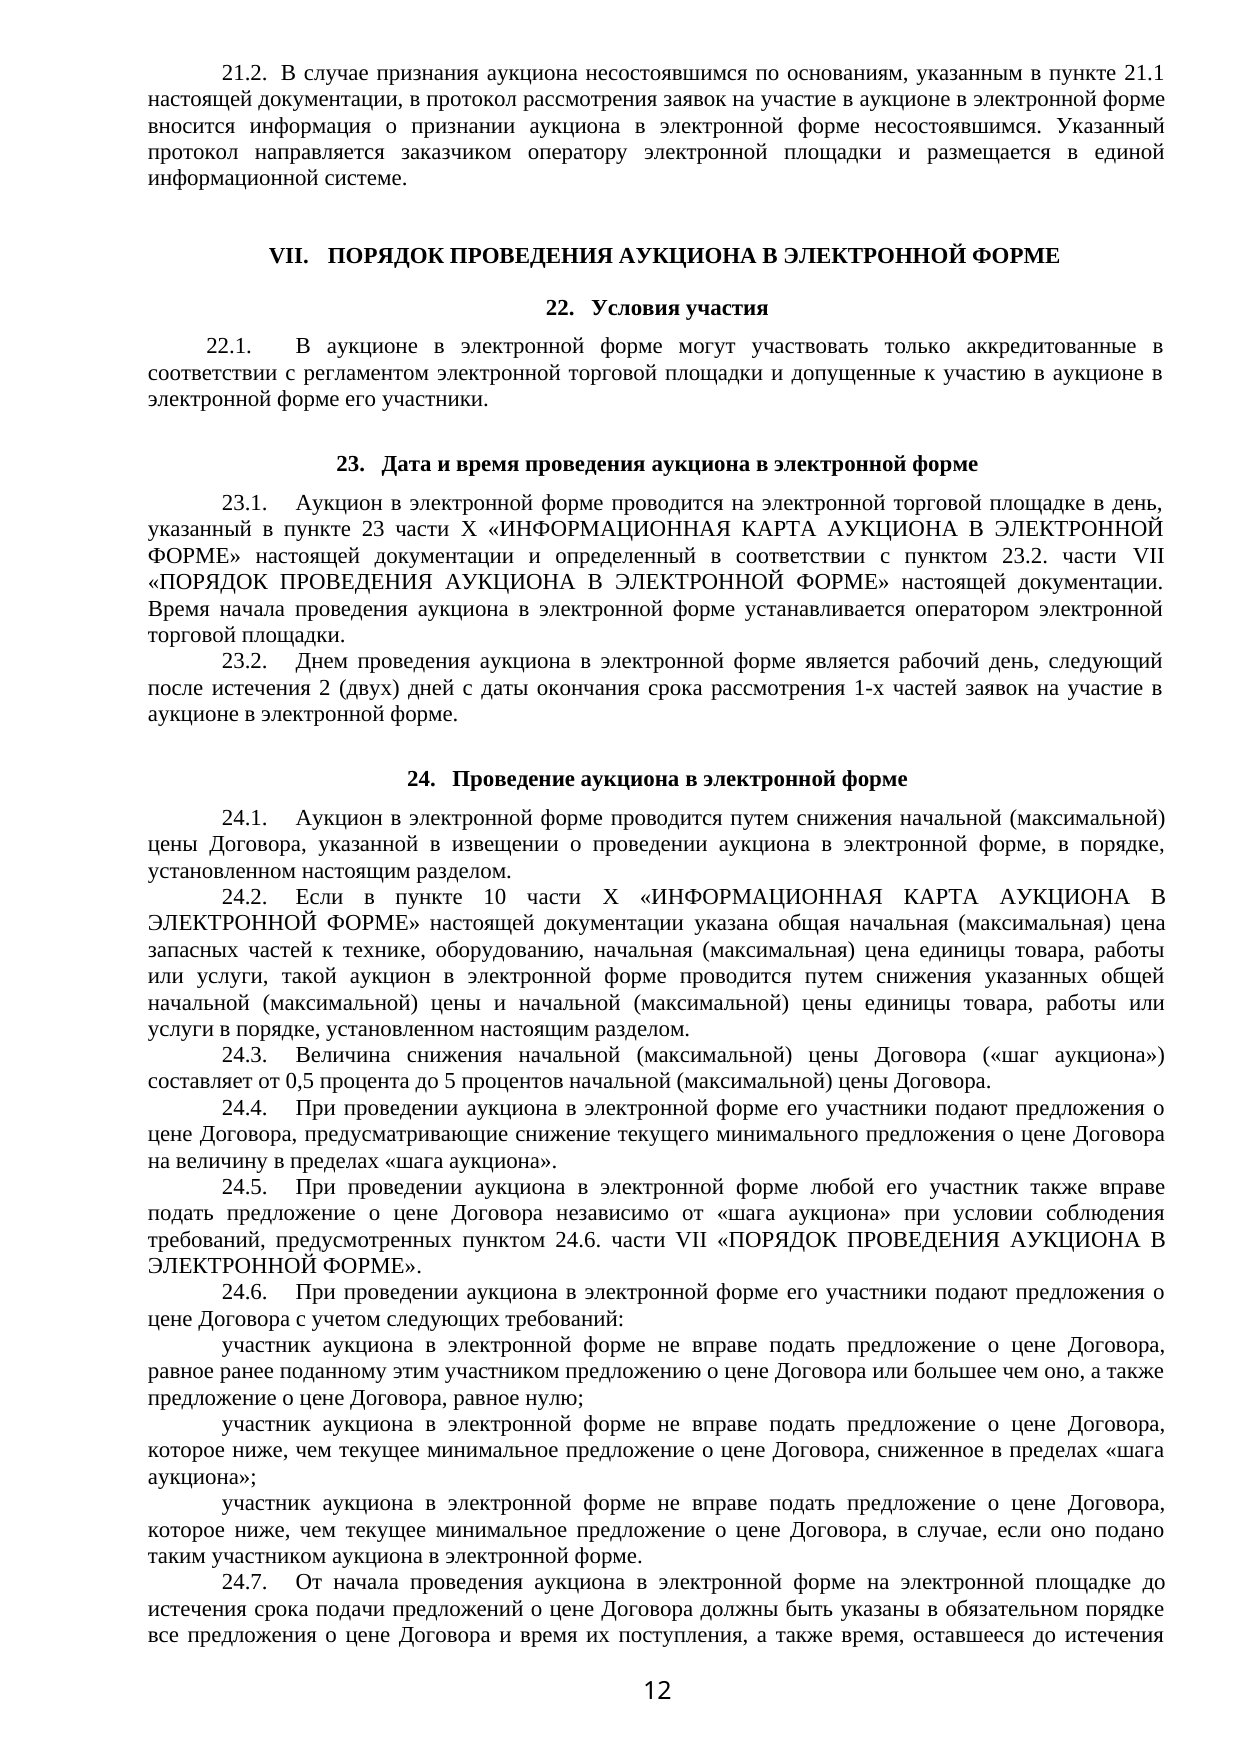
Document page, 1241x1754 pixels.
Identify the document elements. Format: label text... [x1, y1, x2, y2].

text участник аукциона в электронной форме не вправе подать предложение о цене Договора, которое ниже, чем текущее минимальное предложение о цене Договора, сниженное в пределах «шага аукциона»; [148, 1410, 1167, 1489]
list Если в пункте 10 части X «ИНФОРМАЦИОННАЯ КАРТА АУКЦИОНА В ЭЛЕКТРОННОЙ ФОРМЕ» настоящей документации указана общая начальная (максимальная) цена запасных частей к технике, оборудованию, начальная (максимальная) цена единицы товара, работы или услуги, такой аукцион в электронной форме проводится путем снижения указанных общей начальной (максимальной) цены и начальной (максимальной) цены единицы товара, работы или услуги в порядке, установленном настоящим разделом. [148, 883, 1167, 1041]
subtitle ПОРЯДОК ПРОВЕДЕНИЯ АУКЦИОНА В ЭЛЕКТРОННОЙ ФОРМЕ [148, 242, 1167, 268]
list В случае признания аукциона несостоявшимся по основаниям, указанным в пункте 21.1 настоящей документации, в протокол рассмотрения заявок на участие в аукционе в электронной форме вносится информация о признании аукциона в электронной форме несостоявшимся. Указанный протокол направляется заказчиком оператору электронной площадки и размещается в единой информационной системе. [148, 59, 1167, 191]
text участник аукциона в электронной форме не вправе подать предложение о цене Договора, которое ниже, чем текущее минимальное предложение о цене Договора, в случае, если оно подано таким участником аукциона в электронной форме. [148, 1489, 1167, 1568]
list Аукцион в электронной форме проводится на электронной торговой площадке в день, указанный в пункте 23 части X «ИНФОРМАЦИОННАЯ КАРТА АУКЦИОНА В ЭЛЕКТРОННОЙ ФОРМЕ» настоящей документации и определенный в соответствии с пунктом 23.2. части VII «ПОРЯДОК ПРОВЕДЕНИЯ АУКЦИОНА В ЭЛЕКТРОННОЙ ФОРМЕ» настоящей документации. Время начала проведения аукциона в электронной форме устанавливается оператором электронной торговой площадки. [148, 489, 1164, 647]
subtitle Проведение аукциона в электронной форме [148, 765, 1167, 792]
subtitle Условия участия [148, 293, 1167, 320]
list При проведении аукциона в электронной форме его участники подают предложения о цене Договора с учетом следующих требований: [148, 1278, 1167, 1331]
text участник аукциона в электронной форме не вправе подать предложение о цене Договора, равное ранее поданному этим участником предложению о цене Договора или большее чем оно, а также предложение о цене Договора, равное нулю; [148, 1331, 1167, 1410]
list При проведении аукциона в электронной форме его участники подают предложения о цене Договора, предусматривающие снижение текущего минимального предложения о цене Договора на величину в пределах «шага аукциона». [148, 1094, 1167, 1173]
list В аукционе в электронной форме могут участвовать только аккредитованные в соответствии с регламентом электронной торговой площадки и допущенные к участию в аукционе в электронной форме его участники. [148, 332, 1164, 411]
list Днем проведения аукциона в электронной форме является рабочий день, следующий после истечения 2 (двух) дней с даты окончания срока рассмотрения 1-х частей заявок на участие в аукционе в электронной форме. [148, 647, 1164, 726]
list При проведении аукциона в электронной форме любой его участник также вправе подать предложение о цене Договора независимо от «шага аукциона» при условии соблюдения требований, предусмотренных пунктом 24.6. части VII «ПОРЯДОК ПРОВЕДЕНИЯ АУКЦИОНА В ЭЛЕКТРОННОЙ ФОРМЕ». [148, 1173, 1167, 1278]
list Аукцион в электронной форме проводится путем снижения начальной (максимальной) цены Договора, указанной в извещении о проведении аукциона в электронной форме, в порядке, установленном настоящим разделом. [148, 804, 1167, 883]
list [148, 1568, 1167, 1647]
subtitle Дата и время проведения аукциона в электронной форме [148, 450, 1167, 477]
list Величина снижения начальной (максимальной) цены Договора («шаг аукциона») составляет от 0,5 процента до 5 процентов начальной (максимальной) цены Договора. [148, 1041, 1167, 1094]
